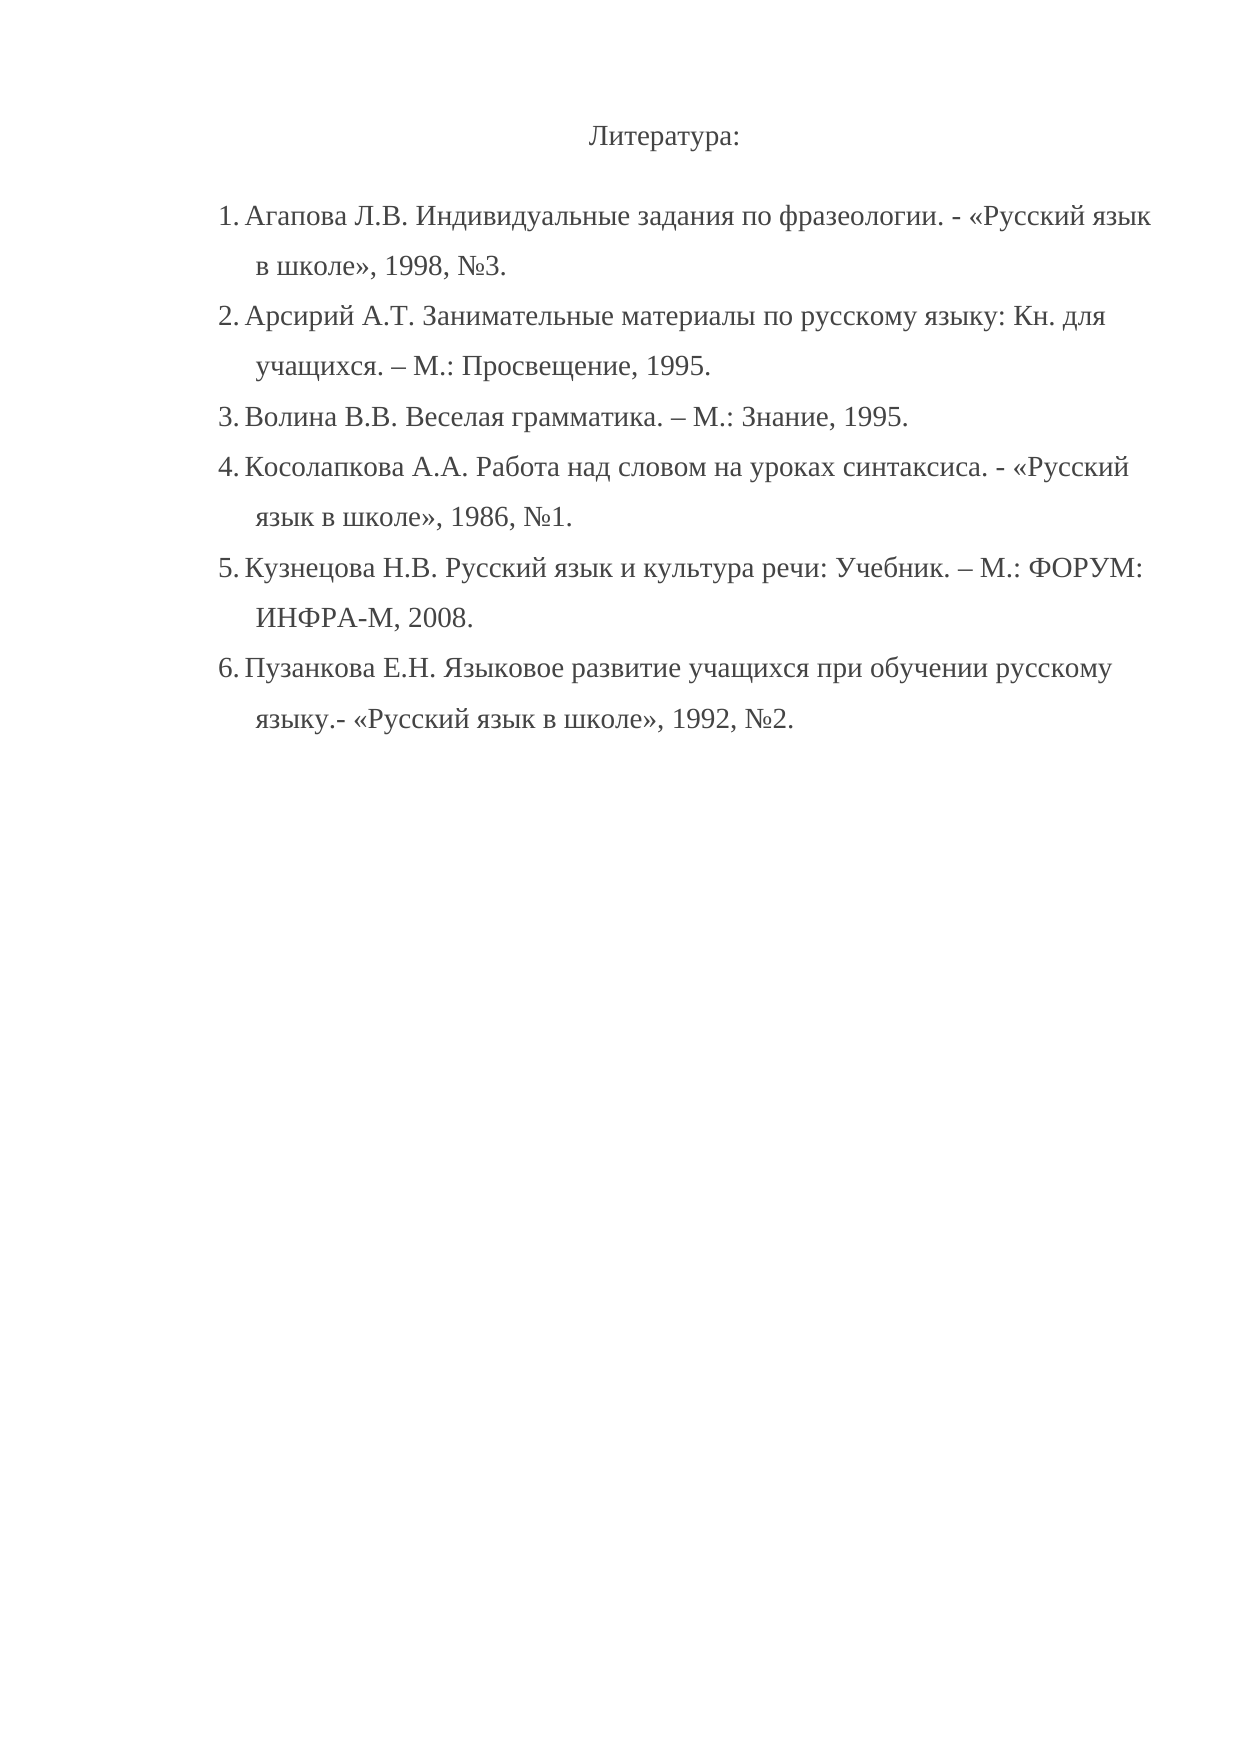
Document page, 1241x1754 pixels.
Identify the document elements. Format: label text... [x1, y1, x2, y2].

text Литература: [177, 118, 1152, 152]
list Косолапкова А.А. Работа над словом на уроках синтаксиса. - «Русский язык в школе», 1986, №1. [218, 449, 1152, 533]
list Волина В.В. Веселая грамматика. – М.: Знание, 1995. [218, 399, 1152, 432]
list Пузанкова Е.Н. Языковое развитие учащихся при обучении русскому языку.- «Русский язык в школе», 1992, №2. [218, 650, 1152, 734]
list Арсирий А.Т. Занимательные материалы по русскому языку: Кн. для учащихся. – М.: Просвещение, 1995. [218, 298, 1152, 382]
list Агапова Л.В. Индивидуальные задания по фразеологии. - «Русский язык в школе», 1998, №3. [218, 198, 1152, 281]
list Кузнецова Н.В. Русский язык и культура речи: Учебник. – М.: ФОРУМ: ИНФРА-М, 2008. [218, 550, 1152, 634]
